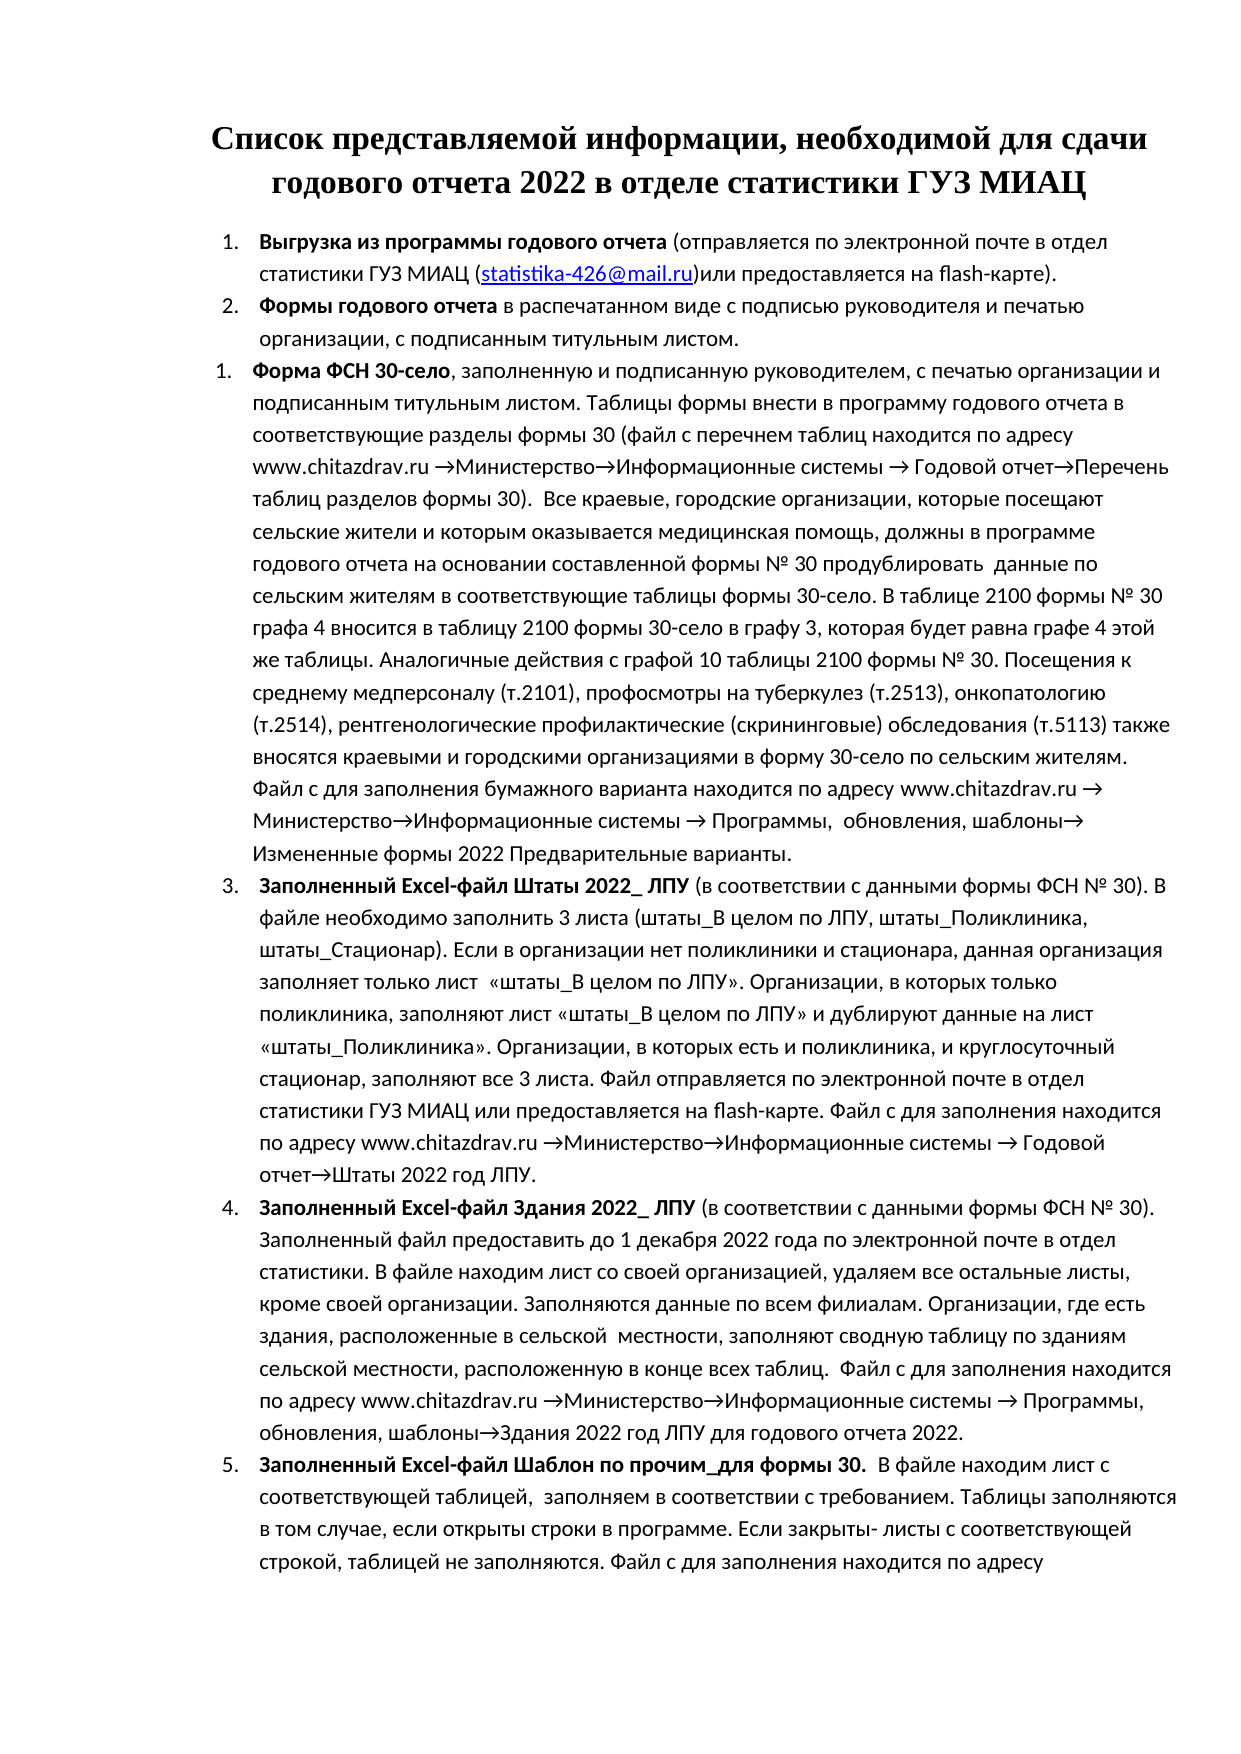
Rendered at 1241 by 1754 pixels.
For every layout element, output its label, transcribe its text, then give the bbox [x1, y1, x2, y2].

list Форма ФСН 30-село, заполненную и подписанную руководителем, с печатью организации и подписанным титульным листом. Таблицы формы внести в программу годового отчета в соответствующие разделы формы 30 (файл с перечнем таблиц находится по адресу www.chitazdrav.ru →Министерство→Информационные системы → Годовой отчет→Перечень таблиц разделов формы 30). Все краевые, городские организации, которые посещают сельские жители и которым оказывается медицинская помощь, должны в программе годового отчета на основании составленной формы № 30 продублировать данные по сельским жителям в соответствующие таблицы формы 30-село. В таблице 2100 формы № 30 графа 4 вносится в таблицу 2100 формы 30-село в графу 3, которая будет равна графе 4 этой же таблицы. Аналогичные действия с графой 10 таблицы 2100 формы № 30. Посещения к среднему медперсоналу (т.2101), профосмотры на туберкулез (т.2513), онкопатологию (т.2514), рентгенологические профилактические (скрининговые) обследования (т.5113) также вносятся краевыми и городскими организациями в форму 30-село по сельским жителям. Файл с для заполнения бумажного варианта находится по адресу www.chitazdrav.ru → Министерство→Информационные системы → Программы, обновления, шаблоны→ Измененные формы 2022 Предварительные варианты. [215, 356, 1181, 867]
text Список представляемой информации, необходимой для сдачи годового отчета 2022 в отделе статистики ГУЗ МИАЦ [177, 118, 1181, 201]
list Заполненный Excel-файл Здания 2022_ ЛПУ (в соответствии с данными формы ФСН № 30). Заполненный файл предоставить до 1 декабря 2022 года по электронной почте в отдел статистики. В файле находим лист со своей организацией, удаляем все остальные листы, кроме своей организации. Заполняются данные по всем филиалам. Организации, где есть здания, расположенные в сельской местности, заполняют сводную таблицу по зданиям сельской местности, расположенную в конце всех таблиц. Файл с для заполнения находится по адресу www.chitazdrav.ru →Министерство→Информационные системы → Программы, обновления, шаблоны→Здания 2022 год ЛПУ для годового отчета 2022. [222, 1193, 1181, 1446]
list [222, 1450, 1181, 1575]
list Выгрузка из программы годового отчета (отправляется по электронной почте в отдел статистики ГУЗ МИАЦ (statistika-426@mail.ru)или предоставляется на flash-карте). [222, 227, 1181, 287]
list Формы годового отчета в распечатанном виде с подписью руководителя и печатью организации, с подписанным титульным листом. [222, 291, 1181, 352]
list Заполненный Excel-файл Штаты 2022_ ЛПУ (в соответствии с данными формы ФСН № 30). В файле необходимо заполнить 3 листа (штаты_В целом по ЛПУ, штаты_Поликлиника, штаты_Стационар). Если в организации нет поликлиники и стационара, данная организация заполняет только лист «штаты_В целом по ЛПУ». Организации, в которых только поликлиника, заполняют лист «штаты_В целом по ЛПУ» и дублируют данные на лист «штаты_Поликлиника». Организации, в которых есть и поликлиника, и круглосуточный стационар, заполняют все 3 листа. Файл отправляется по электронной почте в отдел статистики ГУЗ МИАЦ или предоставляется на flash-карте. Файл с для заполнения находится по адресу www.chitazdrav.ru →Министерство→Информационные системы → Годовой отчет→Штаты 2022 год ЛПУ. [222, 871, 1181, 1188]
